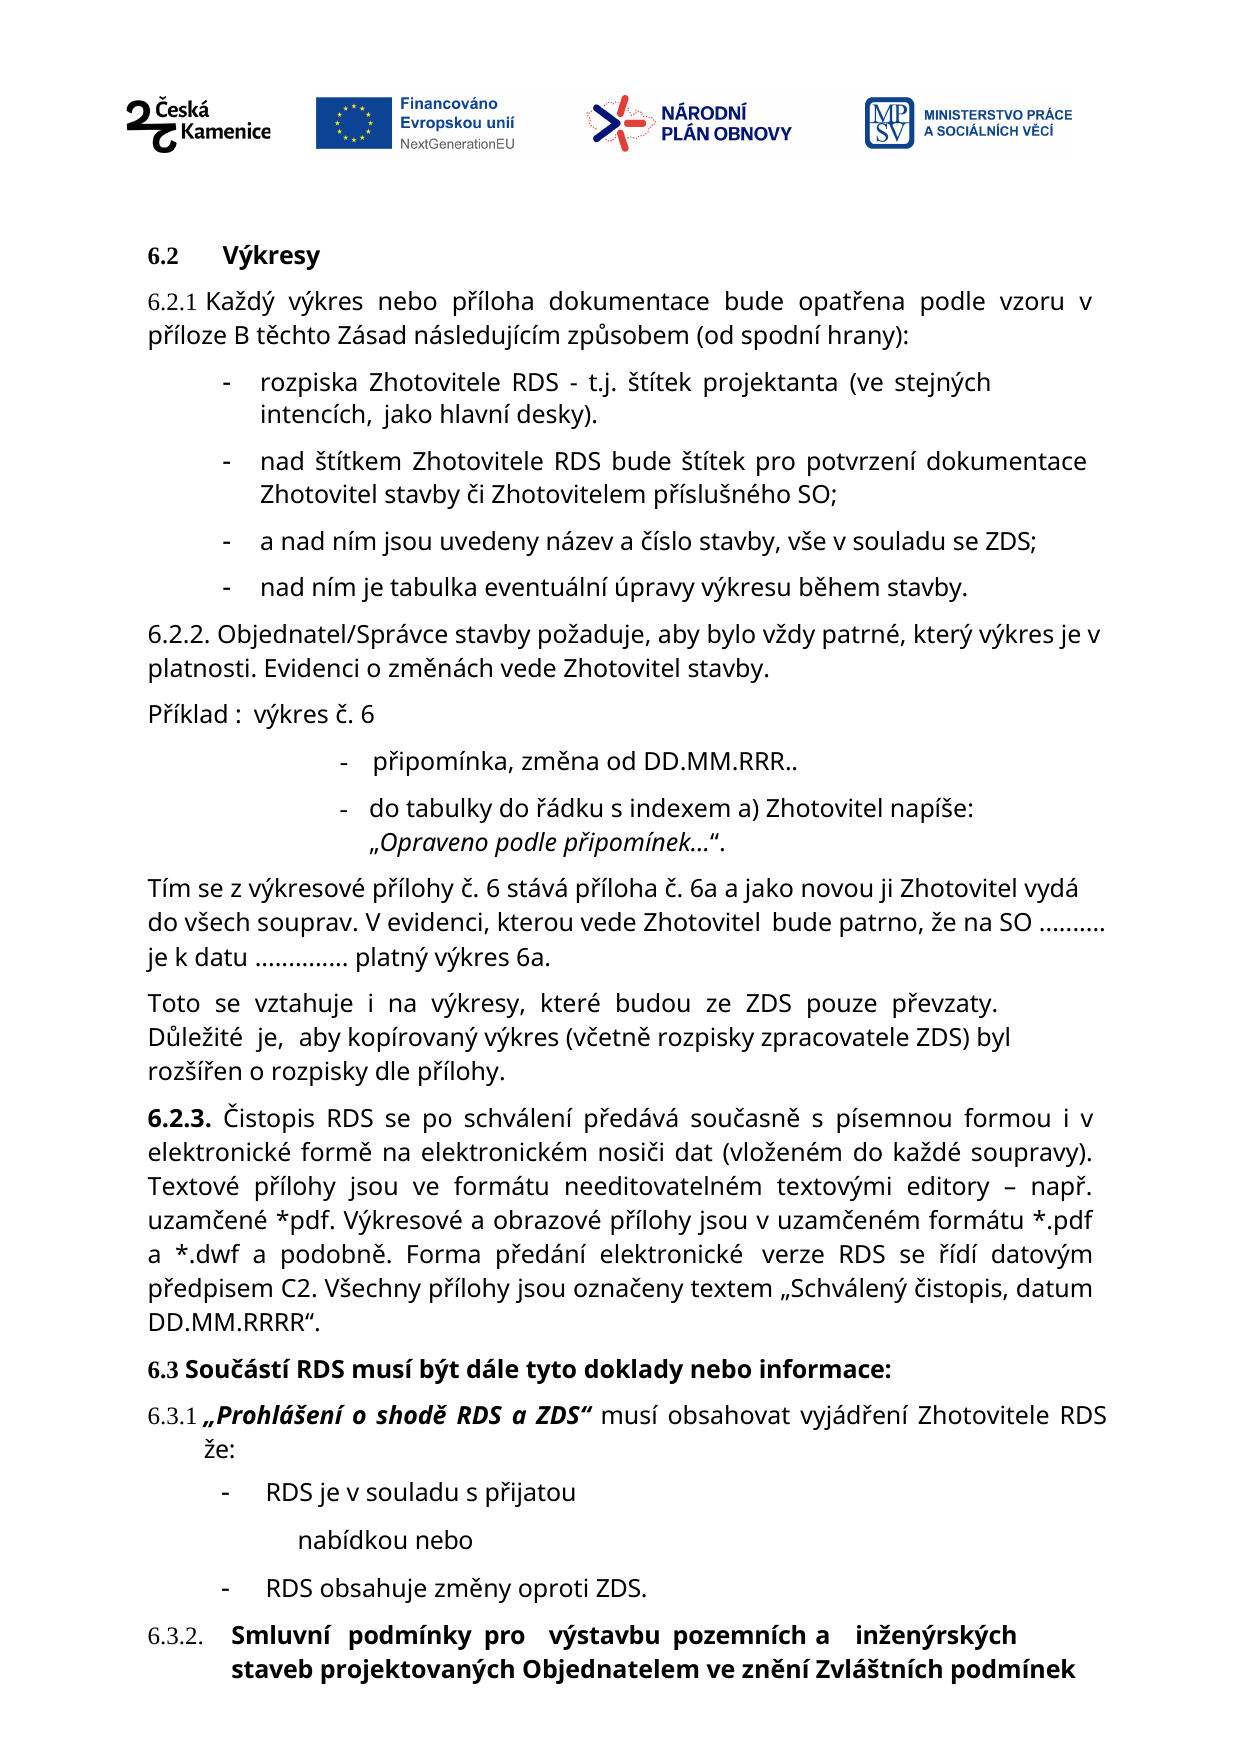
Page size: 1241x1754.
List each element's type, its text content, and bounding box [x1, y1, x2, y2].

list a nad ním jsou uvedeny název a číslo stavby, vše v souladu se ZDS; [222, 524, 1107, 558]
list RDS obsahuje změny oproti ZDS. [221, 1571, 1107, 1605]
picture [126, 96, 271, 153]
text Tím se z výkresové přílohy č. 6 stává příloha č. 6a a jako novou ji Zhotovitel vydá do všech souprav. V evidenci, kterou vede Zhotovitel bude patrno, že na SO .......... je k datu .............. platný výkres 6a. [147, 871, 1107, 973]
picture [311, 86, 1072, 161]
subtitle Součástí RDS musí být dále tyto doklady nebo informace: [147, 1352, 1107, 1386]
list do tabulky do řádku s indexem a) Zhotovitel napíše: „Opraveno podle připomínek…“. [339, 790, 1093, 858]
list Každý výkres nebo příloha dokumentace bude opatřena podle vzoru v příloze B těchto Zásad následujícím způsobem (od spodní hrany): [147, 283, 1093, 351]
text Příklad : výkres č. 6 [147, 697, 1107, 731]
text 6.2.2. Objednatel/Správce stavby požaduje, aby bylo vždy patrné, který výkres je v platnosti. Evidenci o změnách vede Zhotovitel stavby. [147, 617, 1107, 685]
list RDS je v souladu s přijatou nabídkou nebo [221, 1475, 641, 1557]
list „Prohlášení o shodě RDS a ZDS“ musí obsahovat vyjádření Zhotovitele RDS že: [147, 1398, 1107, 1466]
list připomínka, změna od DD.MM.RRR.. [339, 744, 1107, 778]
text 6.2.3. Čistopis RDS se po schválení předává současně s písemnou formou i v elektronické formě na elektronickém nosiči dat (vloženém do každé soupravy). Textové přílohy jsou ve formátu needitovatelném textovými editory – např. uzamčené *pdf. Výkresové a obrazové přílohy jsou v uzamčeném formátu *.pdf a *.dwf a podobně. Forma předání elektronické verze RDS se řídí datovým předpisem C2. Všechny přílohy jsou označeny textem „Schválený čistopis, datum DD.MM.RRRR“. [147, 1100, 1094, 1339]
subtitle Výkresy [147, 237, 1107, 271]
list rozpiska Zhotovitele RDS - t.j. štítek projektanta (ve stejných intencích, jako hlavní desky). [222, 364, 1093, 431]
list nad štítkem Zhotovitele RDS bude štítek pro potvrzení dokumentace Zhotovitel stavby či Zhotovitelem příslušného SO; [222, 444, 1093, 511]
subtitle Smluvní podmínky pro výstavbu pozemních a inženýrských staveb projektovaných Objednatelem ve znění Zvláštních podmínek [147, 1617, 1093, 1686]
text Toto se vztahuje i na výkresy, které budou ze ZDS pouze převzaty. Důležité je, aby kopírovaný výkres (včetně rozpisky zpracovatele ZDS) byl rozšířen o rozpisky dle přílohy. [147, 986, 1107, 1088]
list nad ním je tabulka eventuální úpravy výkresu během stavby. [222, 570, 1107, 604]
